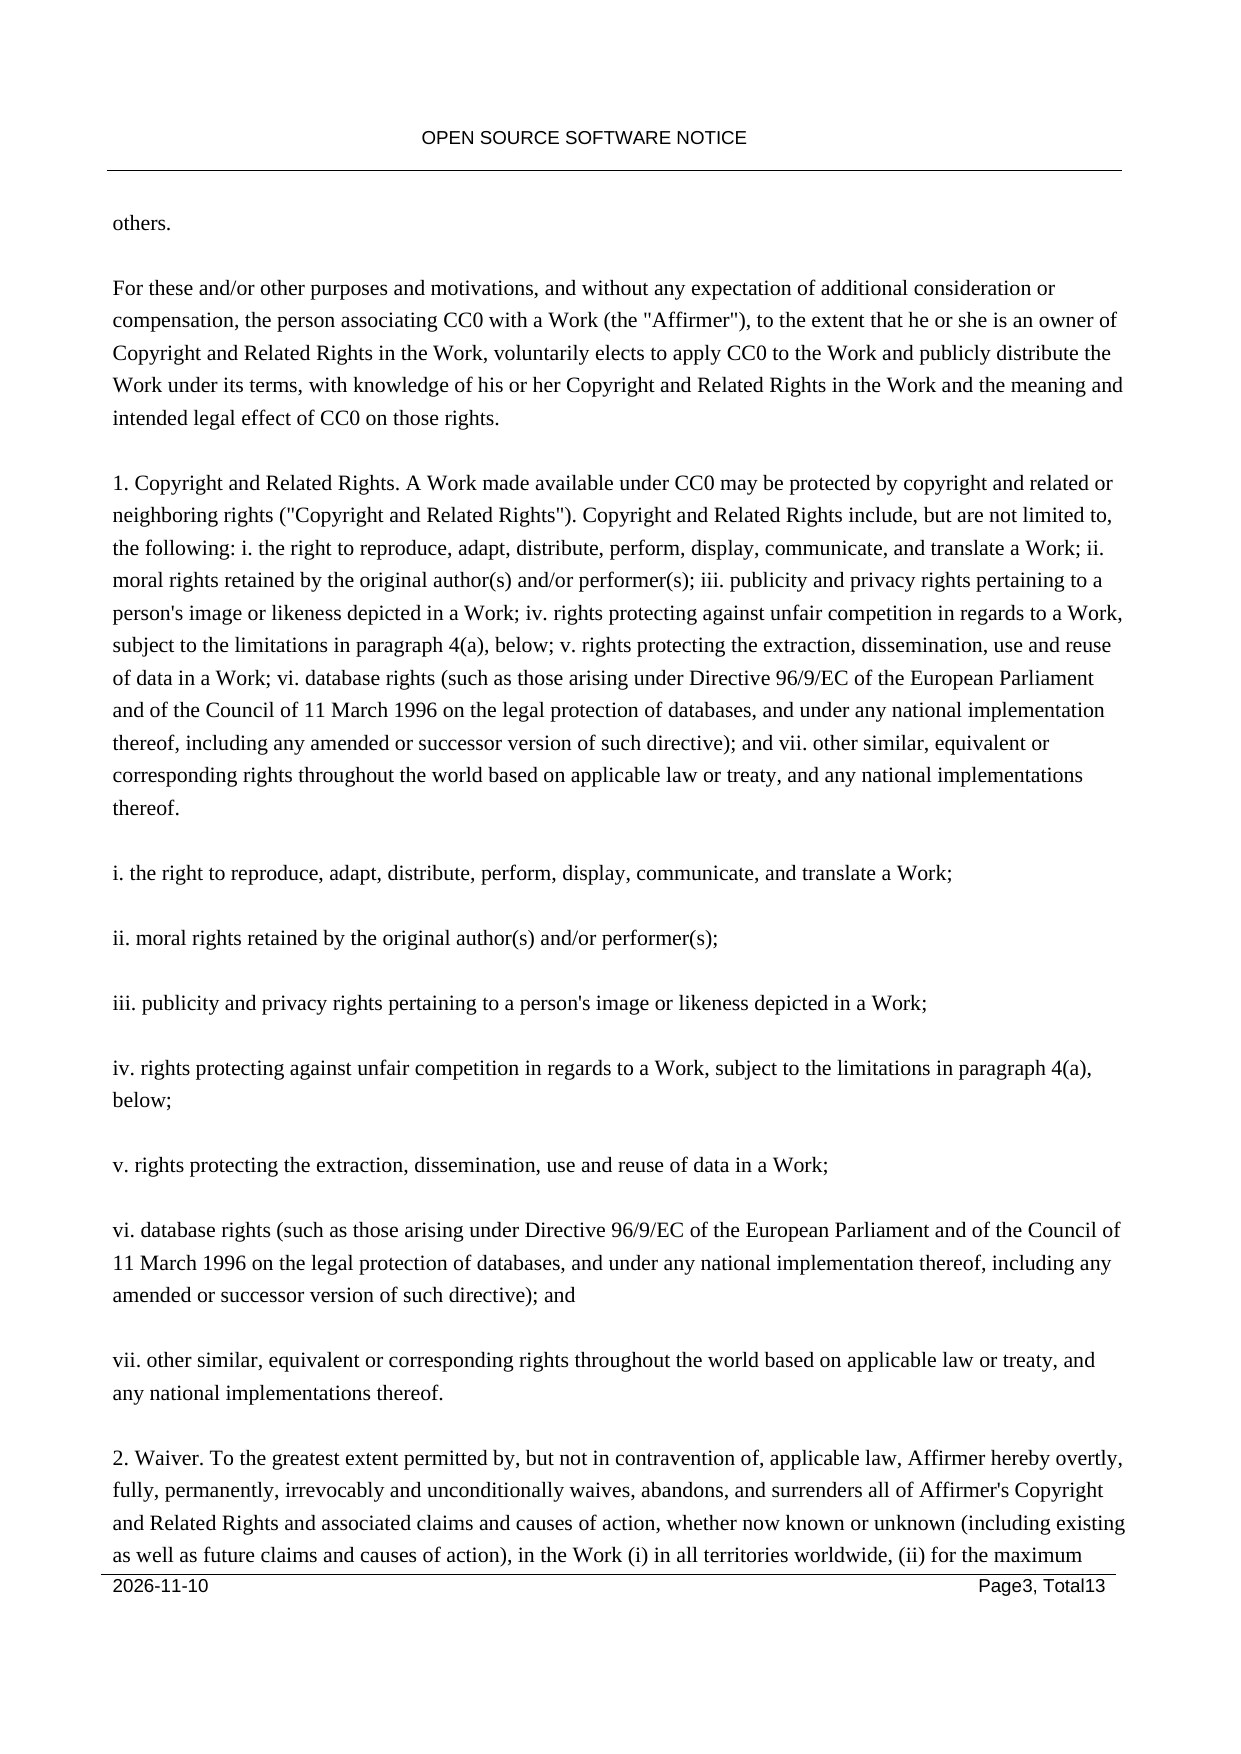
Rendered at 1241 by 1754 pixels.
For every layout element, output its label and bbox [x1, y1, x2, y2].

text [112, 206, 1128, 1571]
